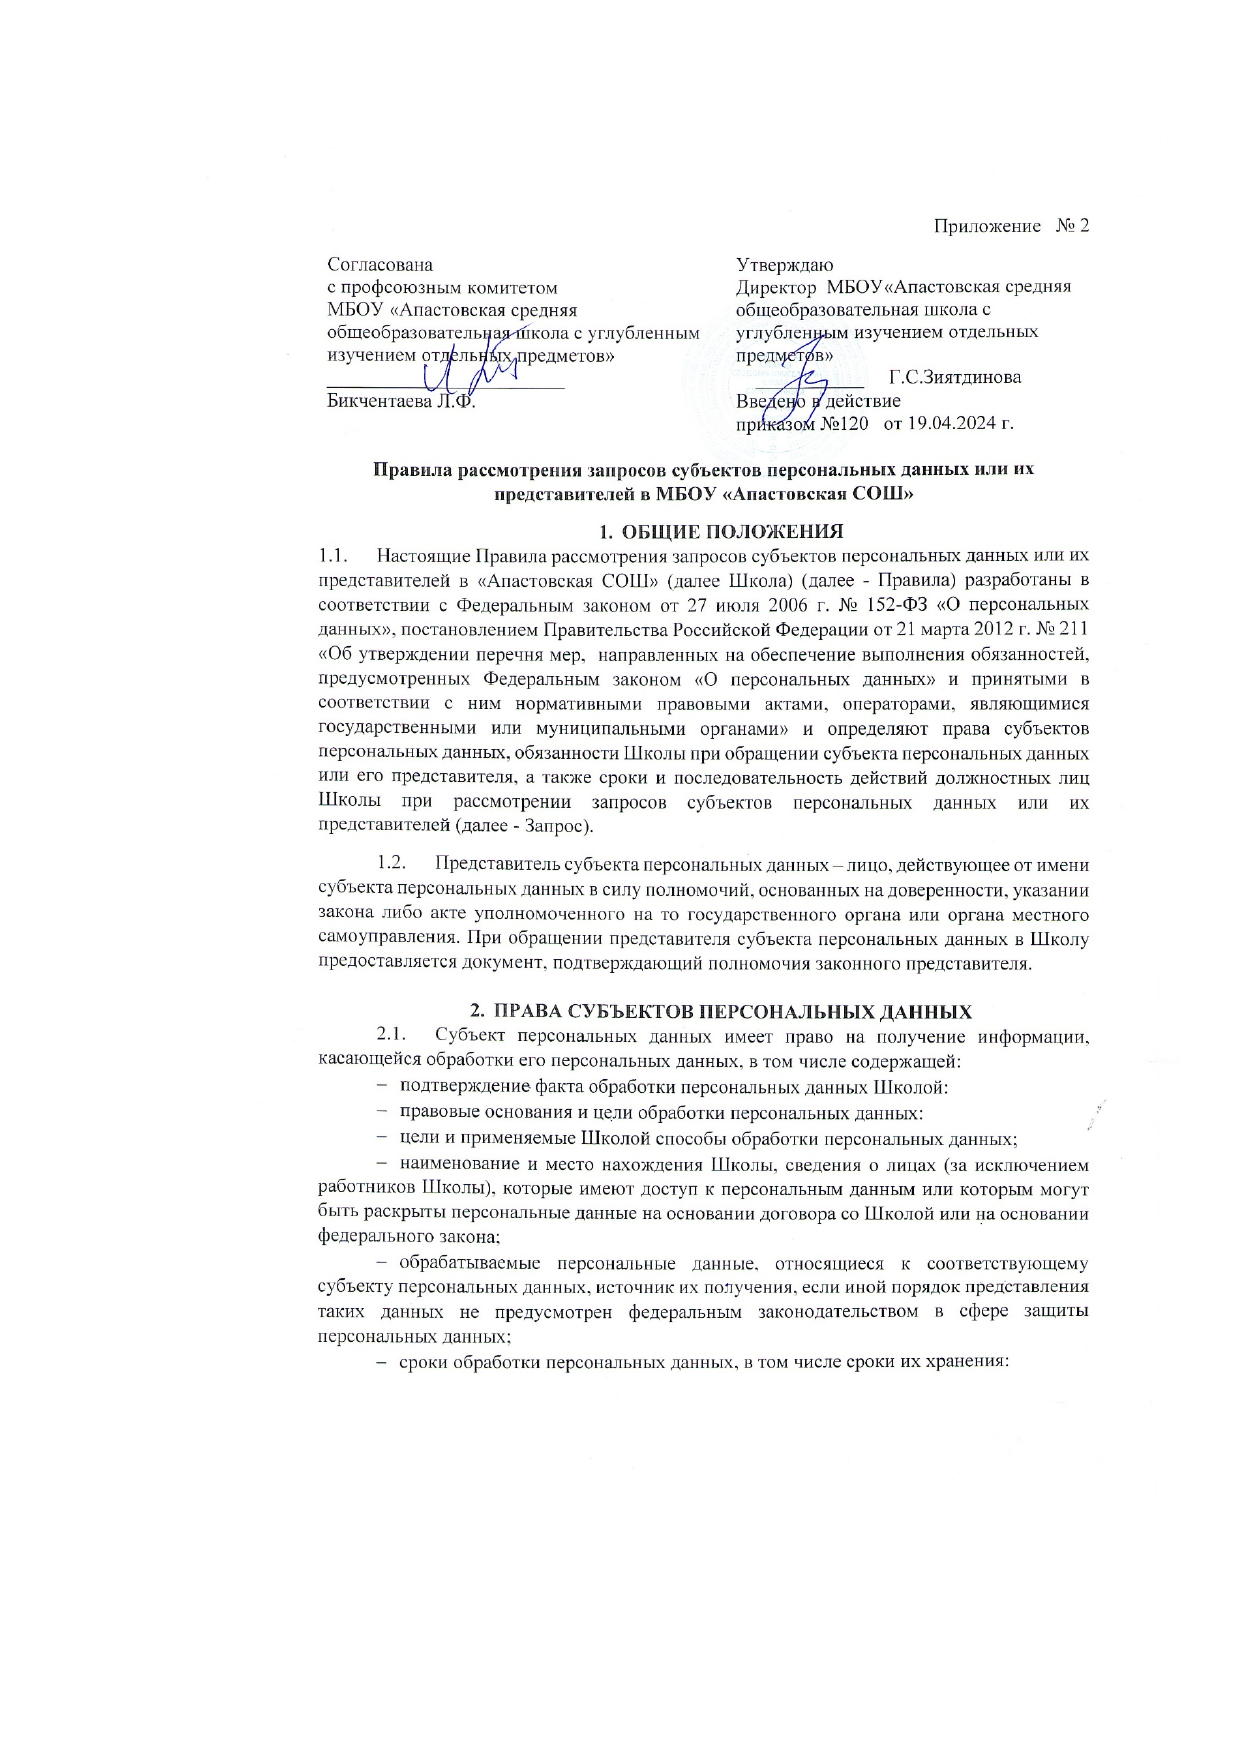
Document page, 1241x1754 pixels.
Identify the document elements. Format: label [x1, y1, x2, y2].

picture [177, 118, 1184, 1503]
